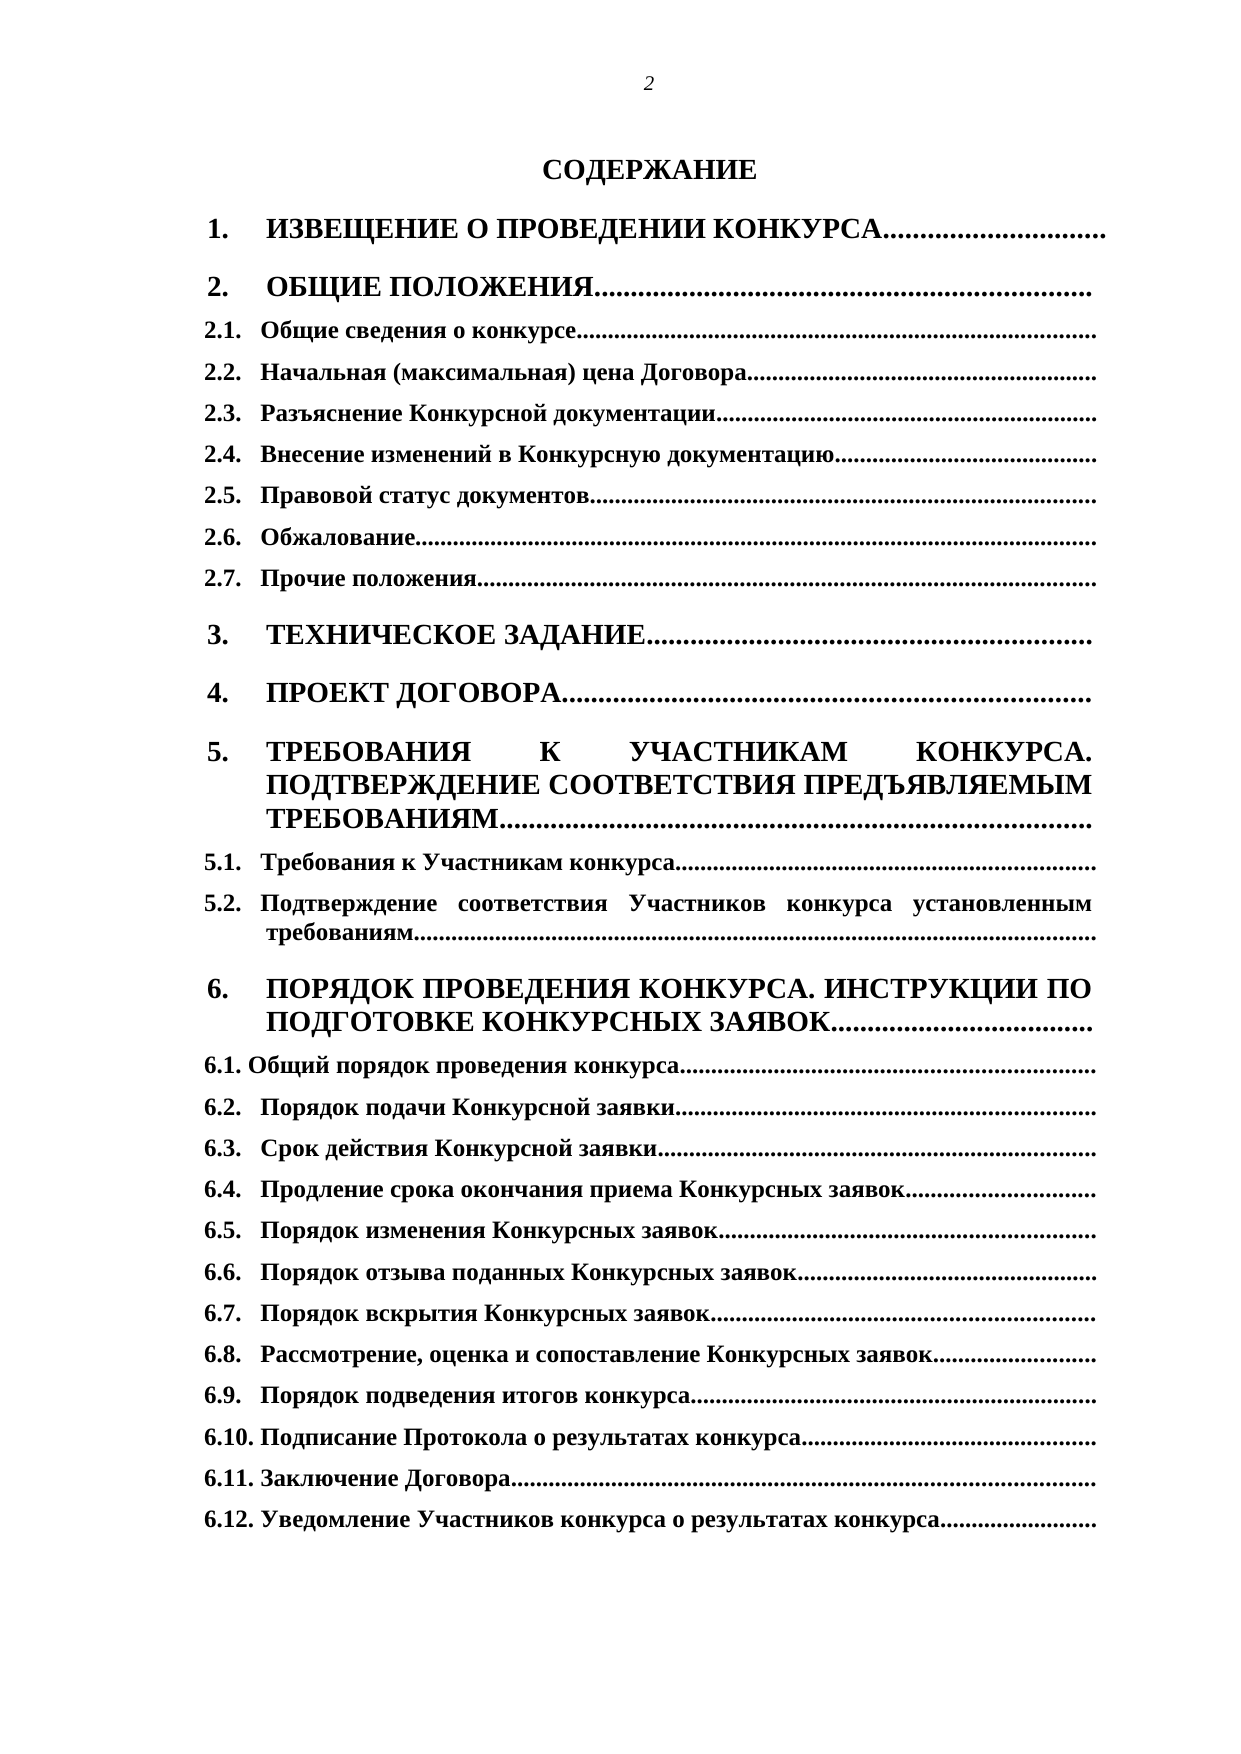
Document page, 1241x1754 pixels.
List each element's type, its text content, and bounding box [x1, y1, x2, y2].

text 2.4. Внесение изменений в Конкурсную документацию 11 [204, 439, 1093, 468]
text 6.4. Продление срока окончания приема Конкурсных заявок 54 [204, 1174, 1093, 1203]
text СОДЕРЖАНИЕ [148, 152, 1152, 186]
text 6.5. Порядок изменения Конкурсных заявок 54 [204, 1215, 1093, 1244]
text 2.6. Обжалование 12 [204, 522, 1093, 551]
text 6.8. Рассмотрение, оценка и сопоставление Конкурсных заявок 55 [204, 1339, 1093, 1368]
text 6. Порядок проведения конкурса. Инструкции по подготовке Конкурсных заявок 52 [207, 971, 1093, 1038]
text 5.2. Подтверждение соответствия Участников конкурса установленным требованиям 48 [204, 888, 1093, 946]
text 6.3. Срок действия Конкурсной заявки 53 [204, 1133, 1093, 1162]
text 2.2. Начальная (максимальная) цена Договора 10 [204, 357, 1093, 386]
text 2.5. Правовой статус документов 11 [204, 481, 1093, 509]
text 2.3. Разъяснение Конкурсной документации 10 [204, 398, 1093, 427]
text 6.10. Подписание Протокола о результатах конкурса 60 [204, 1422, 1093, 1450]
text 6.1. Общий порядок проведения конкурса 52 [204, 1050, 1093, 1079]
text 5. Требования к Участникам конкурса. Подтверждение соответствия предъявляемым требованиям 46 [207, 734, 1093, 834]
text 2.1. Общие сведения о конкурсе 10 [204, 316, 1093, 344]
text 6.2. Порядок подачи Конкурсной заявки 52 [204, 1092, 1093, 1120]
text 2.7. Прочие положения 13 [204, 563, 1093, 592]
text 4. Проект Договора 16 [207, 675, 1093, 709]
text 6.12. Уведомление Участников конкурса о результатах конкурса 61 [204, 1504, 1093, 1533]
text 6.9. Порядок подведения итогов конкурса 60 [204, 1380, 1093, 1409]
text 2. Общие положения 10 [207, 269, 1093, 303]
text 1. Извещение о проведении конкурса 4 [207, 211, 1093, 244]
text 3. Техническое задание 15 [207, 617, 1093, 650]
text 5.1. Требования к Участникам конкурса 46 [204, 847, 1093, 876]
text 6.7. Порядок вскрытия Конкурсных заявок 54 [204, 1298, 1093, 1327]
text 6.11. Заключение Договора 61 [204, 1463, 1093, 1492]
text 6.6. Порядок отзыва поданных Конкурсных заявок 54 [204, 1257, 1093, 1285]
